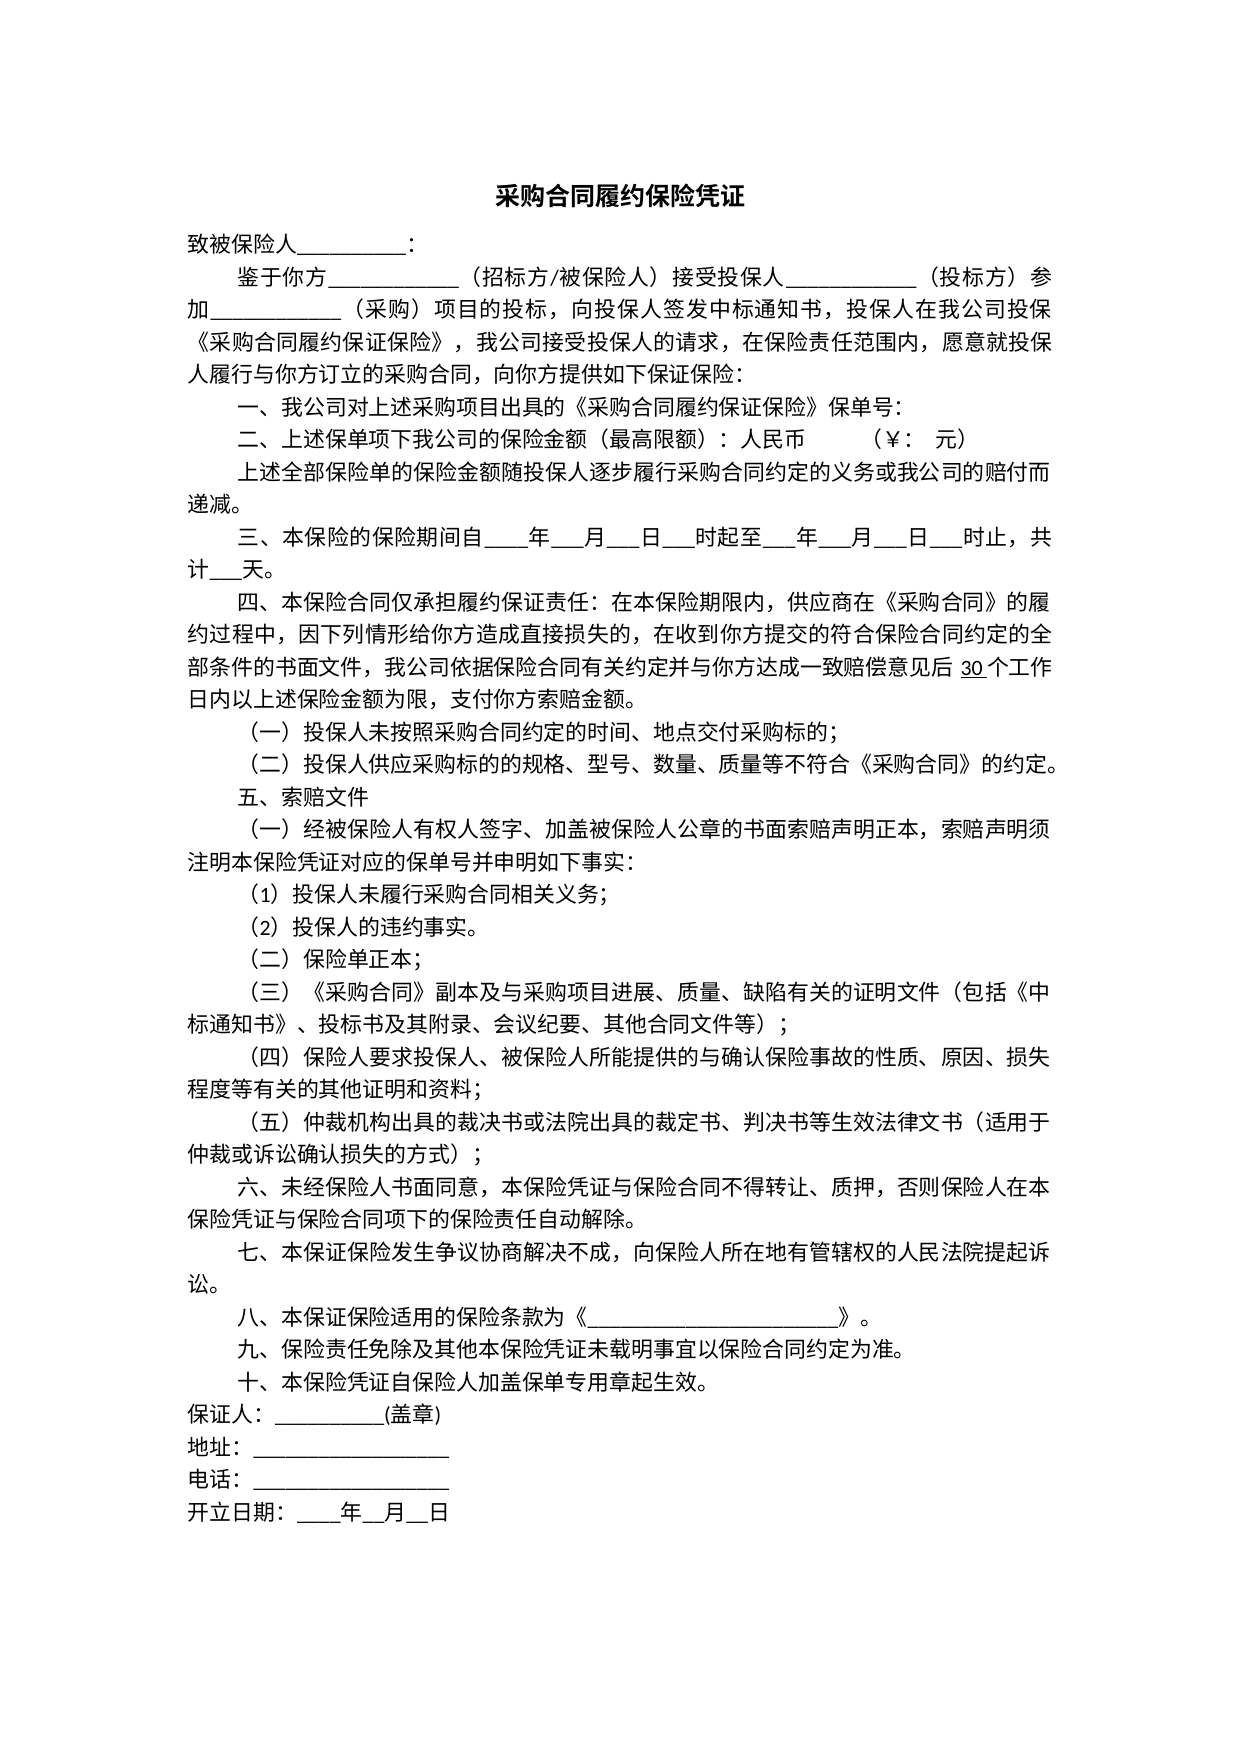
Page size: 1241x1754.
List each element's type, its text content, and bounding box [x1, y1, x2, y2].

text 采购合同履约保险凭证 [187, 162, 1053, 227]
text 电话：__________________ [187, 1462, 1053, 1494]
text 六、未经保险人书面同意，本保险凭证与保险合同不得转让、质押，否则保险人在本保险凭证与保险合同项下的保险责任自动解除。 [187, 1169, 1053, 1234]
text 一、我公司对上述采购项目出具的《采购合同履约保证保险》保单号： [187, 389, 1053, 422]
text （二）保险单正本； [187, 942, 1053, 974]
text 致被保险人__________： [187, 227, 1053, 259]
text 开立日期：____年__月__日 [187, 1494, 1053, 1527]
text 二、上述保单项下我公司的保险金额（最高限额）：人民币 （￥： 元） [187, 422, 1053, 454]
text （五）仲裁机构出具的裁决书或法院出具的裁定书、判决书等生效法律文书（适用于仲裁或诉讼确认损失的方式）； [187, 1104, 1053, 1169]
text （三）《采购合同》副本及与采购项目进展、质量、缺陷有关的证明文件（包括《中标通知书》、投标书及其附录、会议纪要、其他合同文件等）； [187, 974, 1053, 1039]
text 上述全部保险单的保险金额随投保人逐步履行采购合同约定的义务或我公司的赔付而递减。 [187, 454, 1053, 519]
text 七、本保证保险发生争议协商解决不成，向保险人所在地有管辖权的人民法院提起诉讼。 [187, 1234, 1053, 1299]
text 鉴于你方____________（招标方/被保险人）接受投保人____________（投标方）参加____________（采购）项目的投标，向投保人签发中标通知书，投保人在我公司投保《采购合同履约保证保险》，我公司接受投保人的请求，在保险责任范围内，愿意就投保人履行与你方订立的采购合同，向你方提供如下保证保险： [187, 259, 1053, 389]
text （四）保险人要求投保人、被保险人所能提供的与确认保险事故的性质、原因、损失程度等有关的其他证明和资料； [187, 1039, 1053, 1104]
text 四、本保险合同仅承担履约保证责任：在本保险期限内，供应商在《采购合同》的履约过程中，因下列情形给你方造成直接损失的，在收到你方提交的符合保险合同约定的全部条件的书面文件，我公司依据保险合同有关约定并与你方达成一致赔偿意见后30个工作日内以上述保险金额为限，支付你方索赔金额。 [187, 584, 1053, 714]
text （二）投保人供应采购标的的规格、型号、数量、质量等不符合《采购合同》的约定。 [187, 747, 1053, 779]
text （2）投保人的违约事实。 [187, 909, 1053, 942]
text 保证人：__________(盖章) [187, 1397, 1053, 1429]
text 五、索赔文件 [187, 779, 1053, 812]
text 八、本保证保险适用的保险条款为《_______________________》。 [187, 1299, 1053, 1332]
text （1）投保人未履行采购合同相关义务； [187, 877, 1053, 909]
text 九、保险责任免除及其他本保险凭证未载明事宜以保险合同约定为准。 [187, 1332, 1053, 1364]
text 三、本保险的保险期间自____年___月___日___时起至___年___月___日___时止，共计___天。 [187, 519, 1053, 584]
text （一）投保人未按照采购合同约定的时间、地点交付采购标的； [187, 714, 1053, 747]
text 十、本保险凭证自保险人加盖保单专用章起生效。 [187, 1364, 1053, 1397]
text 地址：__________________ [187, 1429, 1053, 1462]
text （一）经被保险人有权人签字、加盖被保险人公章的书面索赔声明正本，索赔声明须注明本保险凭证对应的保单号并申明如下事实： [187, 812, 1053, 877]
